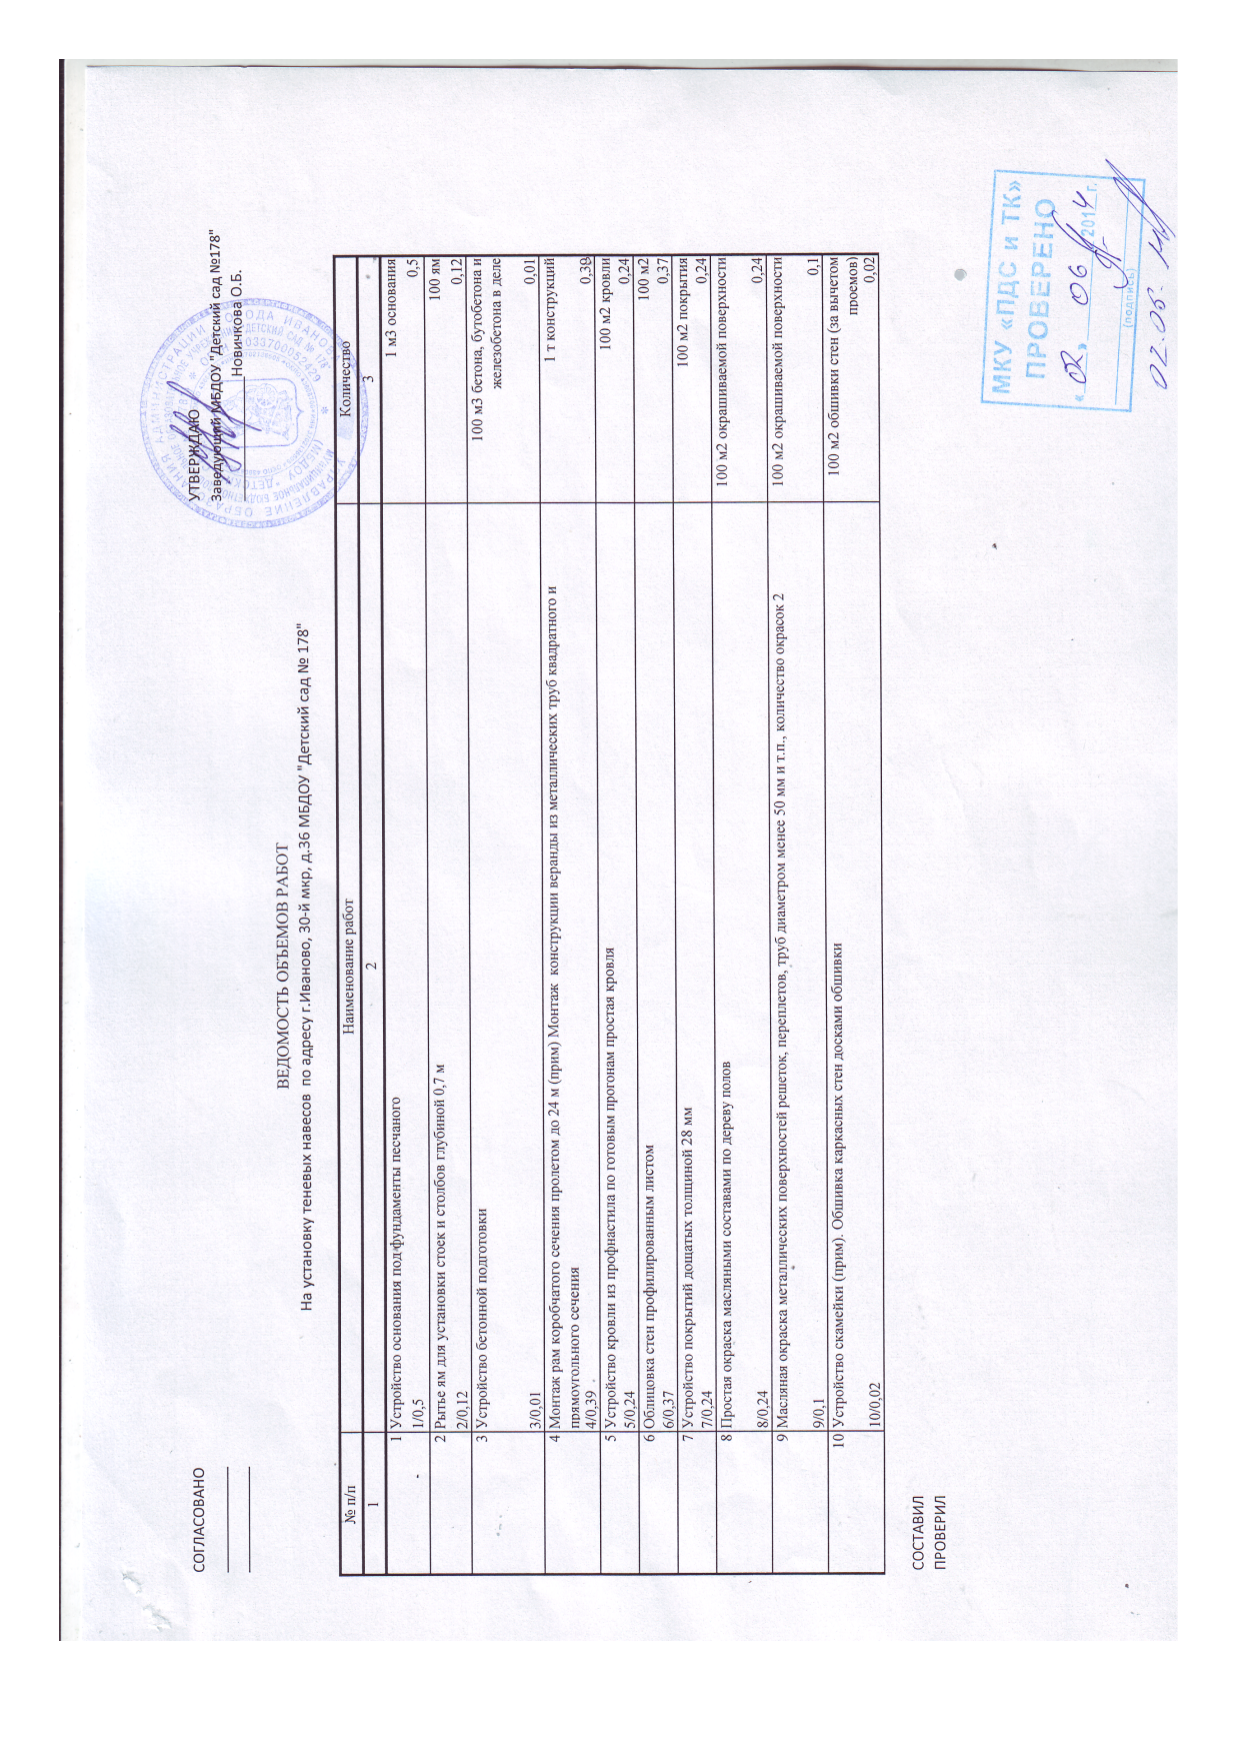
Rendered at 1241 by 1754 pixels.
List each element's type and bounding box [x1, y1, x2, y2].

picture [59, 59, 1178, 1641]
